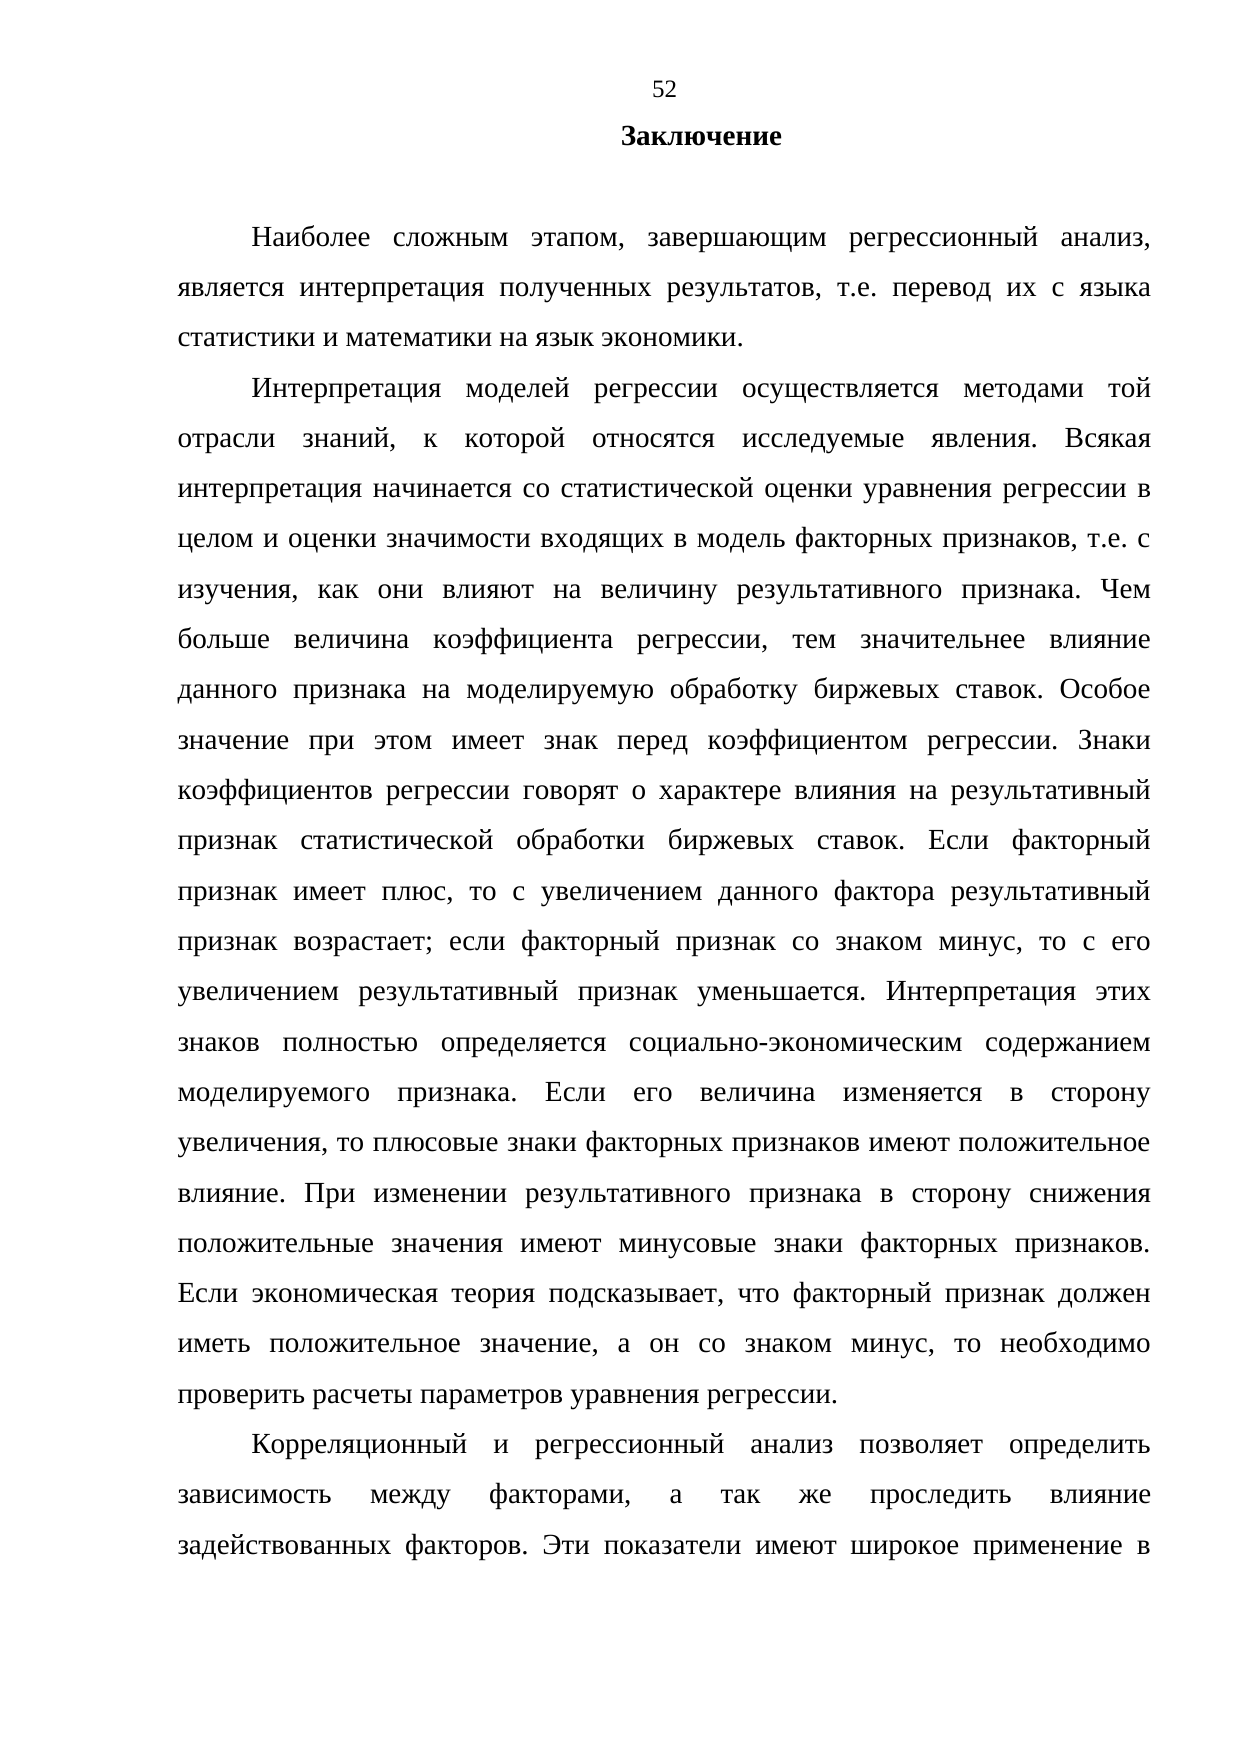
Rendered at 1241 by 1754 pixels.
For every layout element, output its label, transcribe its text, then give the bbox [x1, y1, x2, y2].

text Наиболее сложным этапом, завершающим регрессионный анализ, является интерпретация полученных результатов, т.е. перевод их с языка статистики и математики на язык экономики. [177, 219, 1152, 353]
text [177, 1426, 1152, 1560]
text Интерпретация моделей регрессии осуществляется методами той отрасли знаний, к которой относятся исследуемые явления. Всякая интерпретация начинается со статистической оценки уравнения регрессии в целом и оценки значимости входящих в модель факторных признаков, т.е. с изучения, как они влияют на величину результативного признака. Чем больше величина коэффициента регрессии, тем значительнее влияние данного признака на моделируемую обработку биржевых ставок. Особое значение при этом имеет знак перед коэффициентом регрессии. Знаки коэффициентов регрессии говорят о характере влияния на результативный признак статистической обработки биржевых ставок. Если факторный признак имеет плюс, то с увеличением данного фактора результативный признак возрастает; если факторный признак со знаком минус, то с его увеличением результативный признак уменьшается. Интерпретация этих знаков полностью определяется социально-экономическим содержанием моделируемого признака. Если его величина изменяется в сторону увеличения, то плюсовые знаки факторных признаков имеют положительное влияние. При изменении результативного признака в сторону снижения положительные значения имеют минусовые знаки факторных признаков. Если экономическая теория подсказывает, что факторный признак должен иметь положительное значение, а он со знаком минус, то необходимо проверить расчеты параметров уравнения регрессии. [177, 370, 1152, 1409]
text Заключение [177, 118, 1152, 152]
